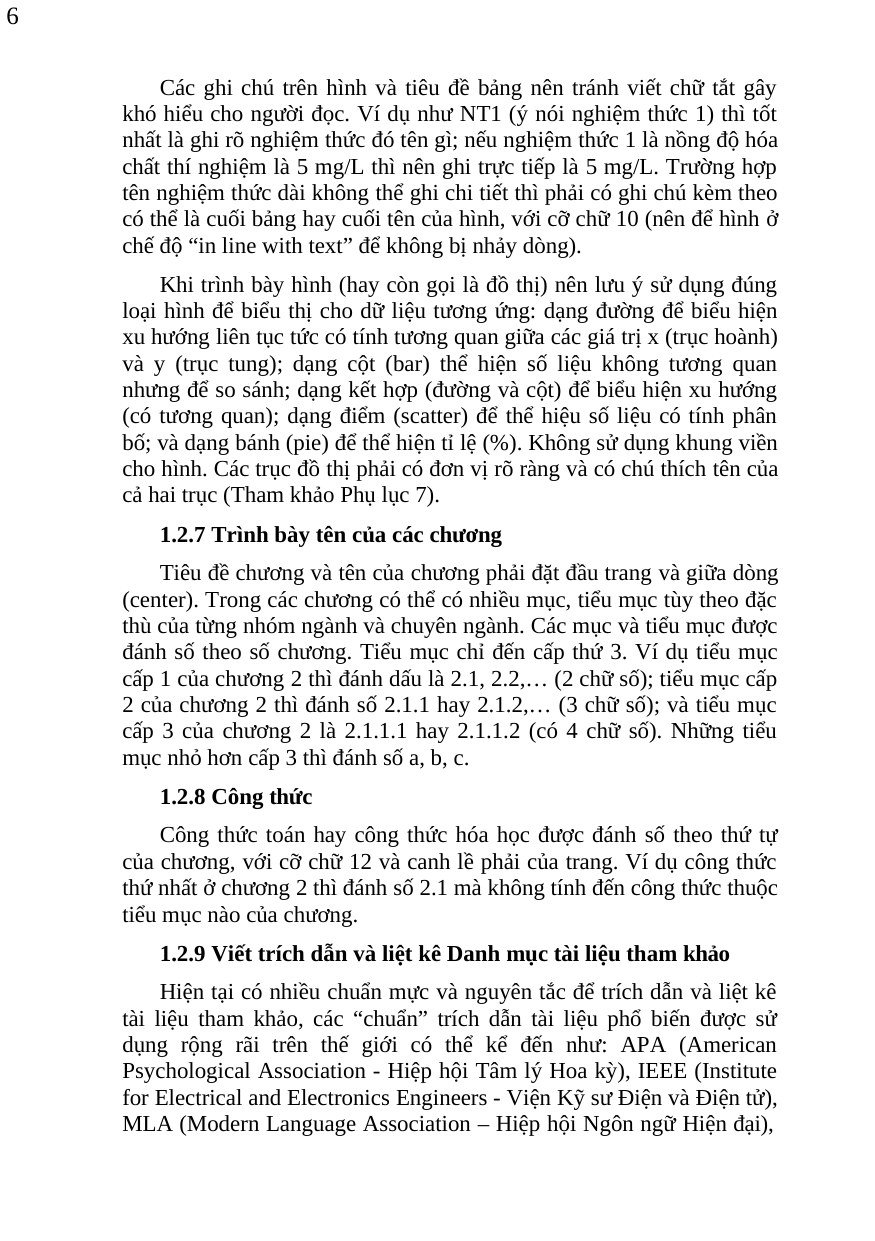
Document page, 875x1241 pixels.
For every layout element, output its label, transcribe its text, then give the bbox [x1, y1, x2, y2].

subtitle Công thức [159, 783, 791, 809]
subtitle Trình bày tên của các chương [159, 521, 791, 547]
text Công thức toán hay công thức hóa học được đánh số theo thứ tự của chương, với cỡ chữ 12 và canh lề phải của trang. Ví dụ công thức thứ nhất ở chương 2 thì đánh số 2.1 mà không tính đến công thức thuộc tiểu mục nào của chương. [122, 822, 778, 927]
text Các ghi chú trên hình và tiêu đề bảng nên tránh viết chữ tắt gây khó hiểu cho người đọc. Ví dụ như NT1 (ý nói nghiệm thức 1) thì tốt nhất là ghi rõ nghiệm thức đó tên gì; nếu nghiệm thức 1 là nồng độ hóa chất thí nghiệm là 5 mg/L thì nên ghi trực tiếp là 5 mg/L. Trường hợp tên nghiệm thức dài không thể ghi chi tiết thì phải có ghi chú kèm theo có thể là cuối bảng hay cuối tên của hình, với cỡ chữ 10 (nên để hình ở chế độ “in line with text” để không bị nhảy dòng). [122, 74, 778, 258]
text Khi trình bày hình (hay còn gọi là đồ thị) nên lưu ý sử dụng đúng loại hình để biểu thị cho dữ liệu tương ứng: dạng đường để biểu hiện xu hướng liên tục tức có tính tương quan giữa các giá trị x (trục hoành) và y (trục tung); dạng cột (bar) thể hiện số liệu không tương quan nhưng để so sánh; dạng kết hợp (đường và cột) để biểu hiện xu hướng (có tương quan); dạng điểm (scatter) để thể hiệu số liệu có tính phân bố; và dạng bánh (pie) để thể hiện tỉ lệ (%). Không sử dụng khung viền cho hình. Các trục đồ thị phải có đơn vị rõ ràng và có chú thích tên của cả hai trục (Tham khảo Phụ lục 7). [122, 271, 779, 508]
text Hiện tại có nhiều chuẩn mực và nguyên tắc để trích dẫn và liệt kê tài liệu tham khảo, các “chuẩn” trích dẫn tài liệu phổ biến được sử dụng rộng rãi trên thế giới có thể kể đến như: APA (American Psychological Association - Hiệp hội Tâm lý Hoa kỳ), IEEE (Institute for Electrical and Electronics Engineers - Viện Kỹ sư Điện và Điện tử), MLA (Modern Language Association – Hiệp hội Ngôn ngữ Hiện đại), [122, 978, 779, 1137]
subtitle Viết trích dẫn và liệt kê Danh mục tài liệu tham khảo [159, 940, 791, 966]
text Tiêu đề chương và tên của chương phải đặt đầu trang và giữa dòng (center). Trong các chương có thể có nhiều mục, tiểu mục tùy theo đặc thù của từng nhóm ngành và chuyên ngành. Các mục và tiểu mục được đánh số theo số chương. Tiểu mục chỉ đến cấp thứ 3. Ví dụ tiểu mục cấp 1 của chương 2 thì đánh dấu là 2.1, 2.2,… (2 chữ số); tiểu mục cấp 2 của chương 2 thì đánh số 2.1.1 hay 2.1.2,… (3 chữ số); và tiểu mục cấp 3 của chương 2 là 2.1.1.1 hay 2.1.1.2 (có 4 chữ số). Những tiểu mục nhỏ hơn cấp 3 thì đánh số a, b, c. [122, 559, 779, 770]
